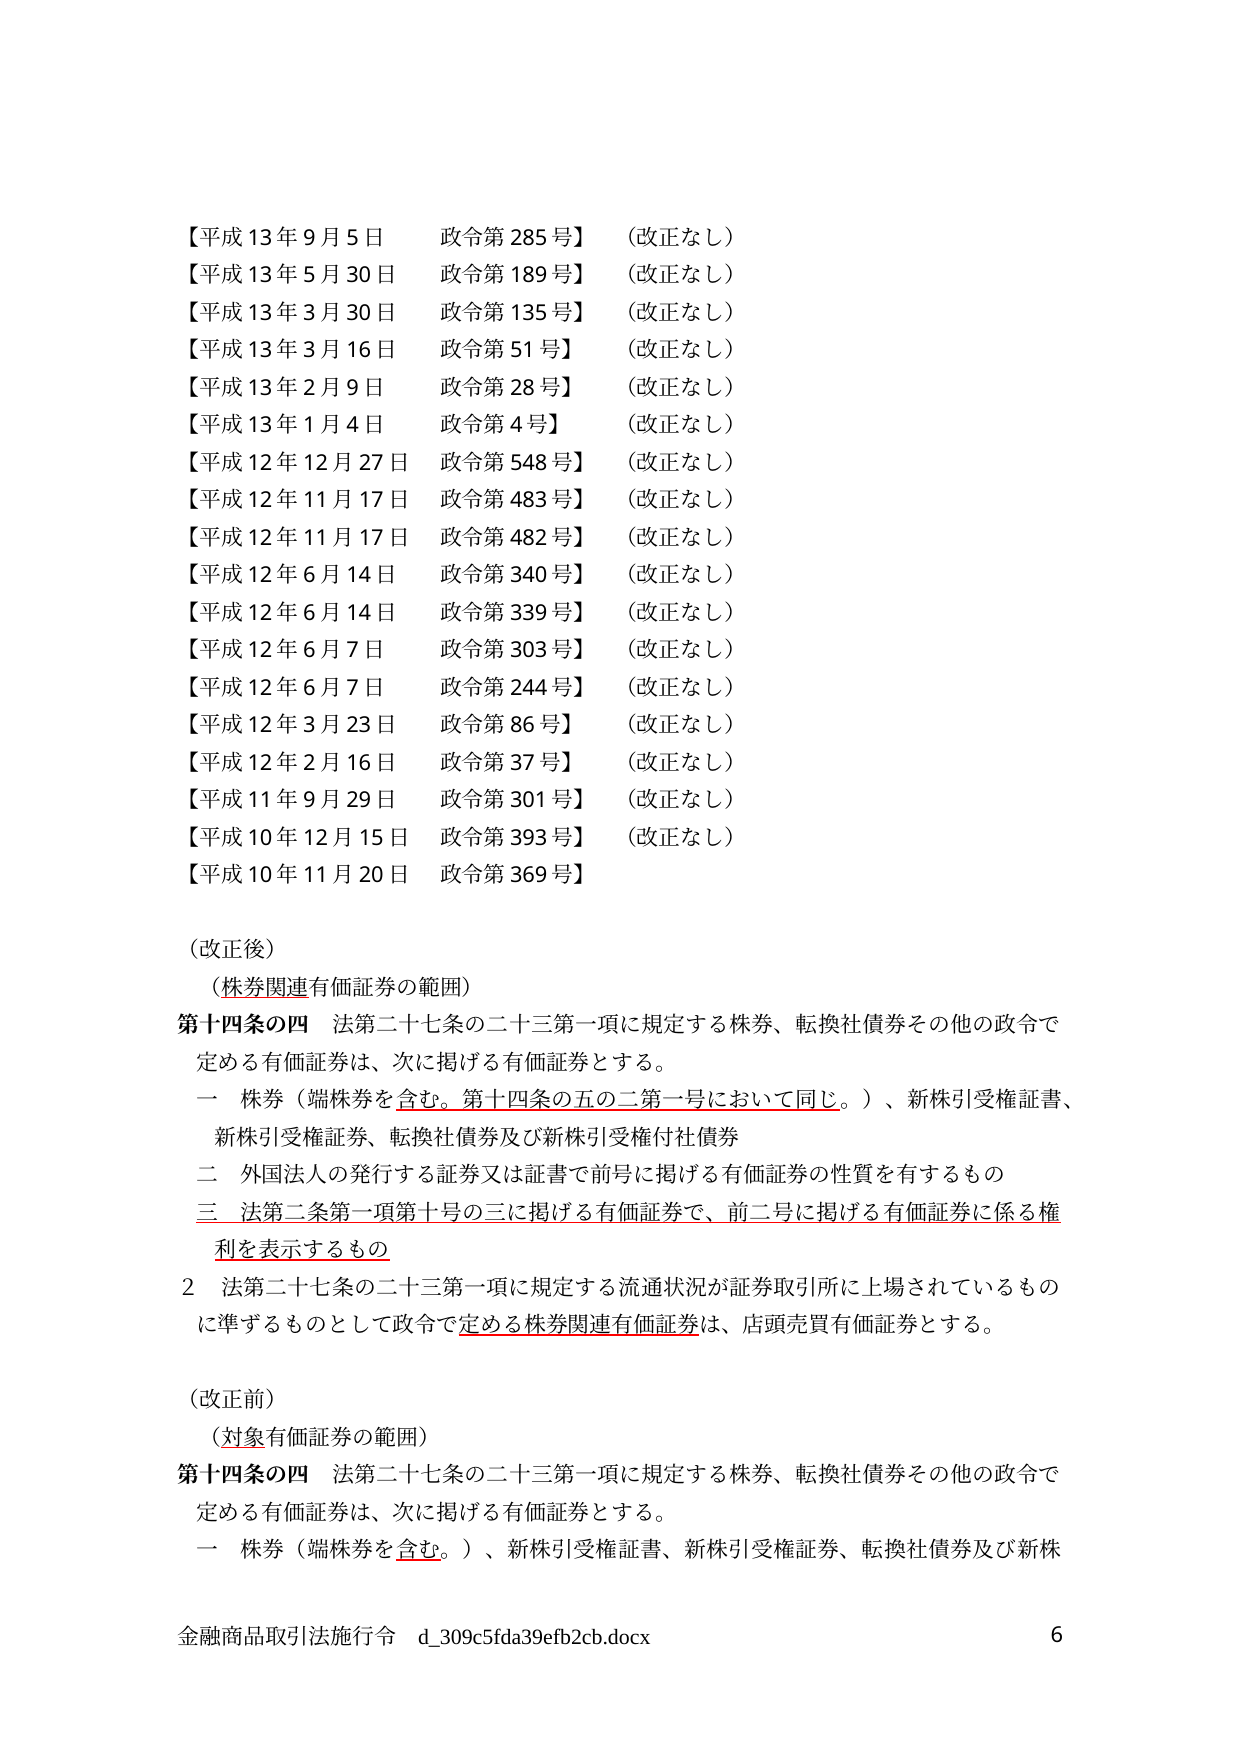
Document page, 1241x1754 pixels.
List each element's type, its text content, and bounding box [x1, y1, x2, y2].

text 【平成12年12月27日 政令第548号】 （改正なし） [177, 442, 1063, 479]
text （改正後） [177, 929, 1063, 967]
text ２ 法第二十七条の二十三第一項に規定する流通状況が証券取引所に上場されているものに準ずるものとして政令で定める株券関連有価証券は、店頭売買有価証券とする。 [177, 1267, 1063, 1342]
text 第十四条の四 法第二十七条の二十三第一項に規定する株券、転換社債券その他の政令で定める有価証券は、次に掲げる有価証券とする。 [177, 1454, 1063, 1529]
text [196, 1529, 1063, 1567]
text 【平成10年12月15日 政令第393号】 （改正なし） [177, 817, 1063, 854]
text 第十四条の四 法第二十七条の二十三第一項に規定する株券、転換社債券その他の政令で定める有価証券は、次に掲げる有価証券とする。 [177, 1004, 1063, 1079]
text 【平成13年5月30日 政令第189号】 （改正なし） [177, 254, 1063, 292]
text 【平成13年3月30日 政令第135号】 （改正なし） [177, 292, 1063, 329]
text 一 株券（端株券を含む。第十四条の五の二第一号において同じ。）、新株引受権証書、新株引受権証券、転換社債券及び新株引受権付社債券 [196, 1079, 1063, 1154]
text 【平成12年3月23日 政令第86号】 （改正なし） [177, 704, 1063, 742]
text （改正前） [177, 1379, 1063, 1417]
text 【平成13年2月9日 政令第28号】 （改正なし） [177, 367, 1063, 404]
text 【平成12年6月14日 政令第339号】 （改正なし） [177, 592, 1063, 629]
text 【平成13年3月16日 政令第51号】 （改正なし） [177, 329, 1063, 367]
text 【平成12年11月17日 政令第483号】 （改正なし） [177, 479, 1063, 517]
text 【平成13年9月5日 政令第285号】 （改正なし） [177, 217, 1063, 254]
text 【平成12年11月17日 政令第482号】 （改正なし） [177, 517, 1063, 554]
text 【平成12年6月14日 政令第340号】 （改正なし） [177, 554, 1063, 592]
text 【平成13年1月4日 政令第4号】 （改正なし） [177, 404, 1063, 442]
text 二 外国法人の発行する証券又は証書で前号に掲げる有価証券の性質を有するもの [196, 1154, 1063, 1192]
text 【平成10年11月20日 政令第369号】 [177, 854, 1063, 892]
text （株券関連有価証券の範囲） [177, 967, 1063, 1004]
text 【平成12年6月7日 政令第244号】 （改正なし） [177, 667, 1063, 704]
text （対象有価証券の範囲） [177, 1417, 1063, 1454]
text 【平成11年9月29日 政令第301号】 （改正なし） [177, 779, 1063, 817]
text 三 法第二条第一項第十号の三に掲げる有価証券で、前二号に掲げる有価証券に係る権利を表示するもの [196, 1192, 1063, 1267]
text 【平成12年6月7日 政令第303号】 （改正なし） [177, 629, 1063, 667]
text 【平成12年2月16日 政令第37号】 （改正なし） [177, 742, 1063, 779]
